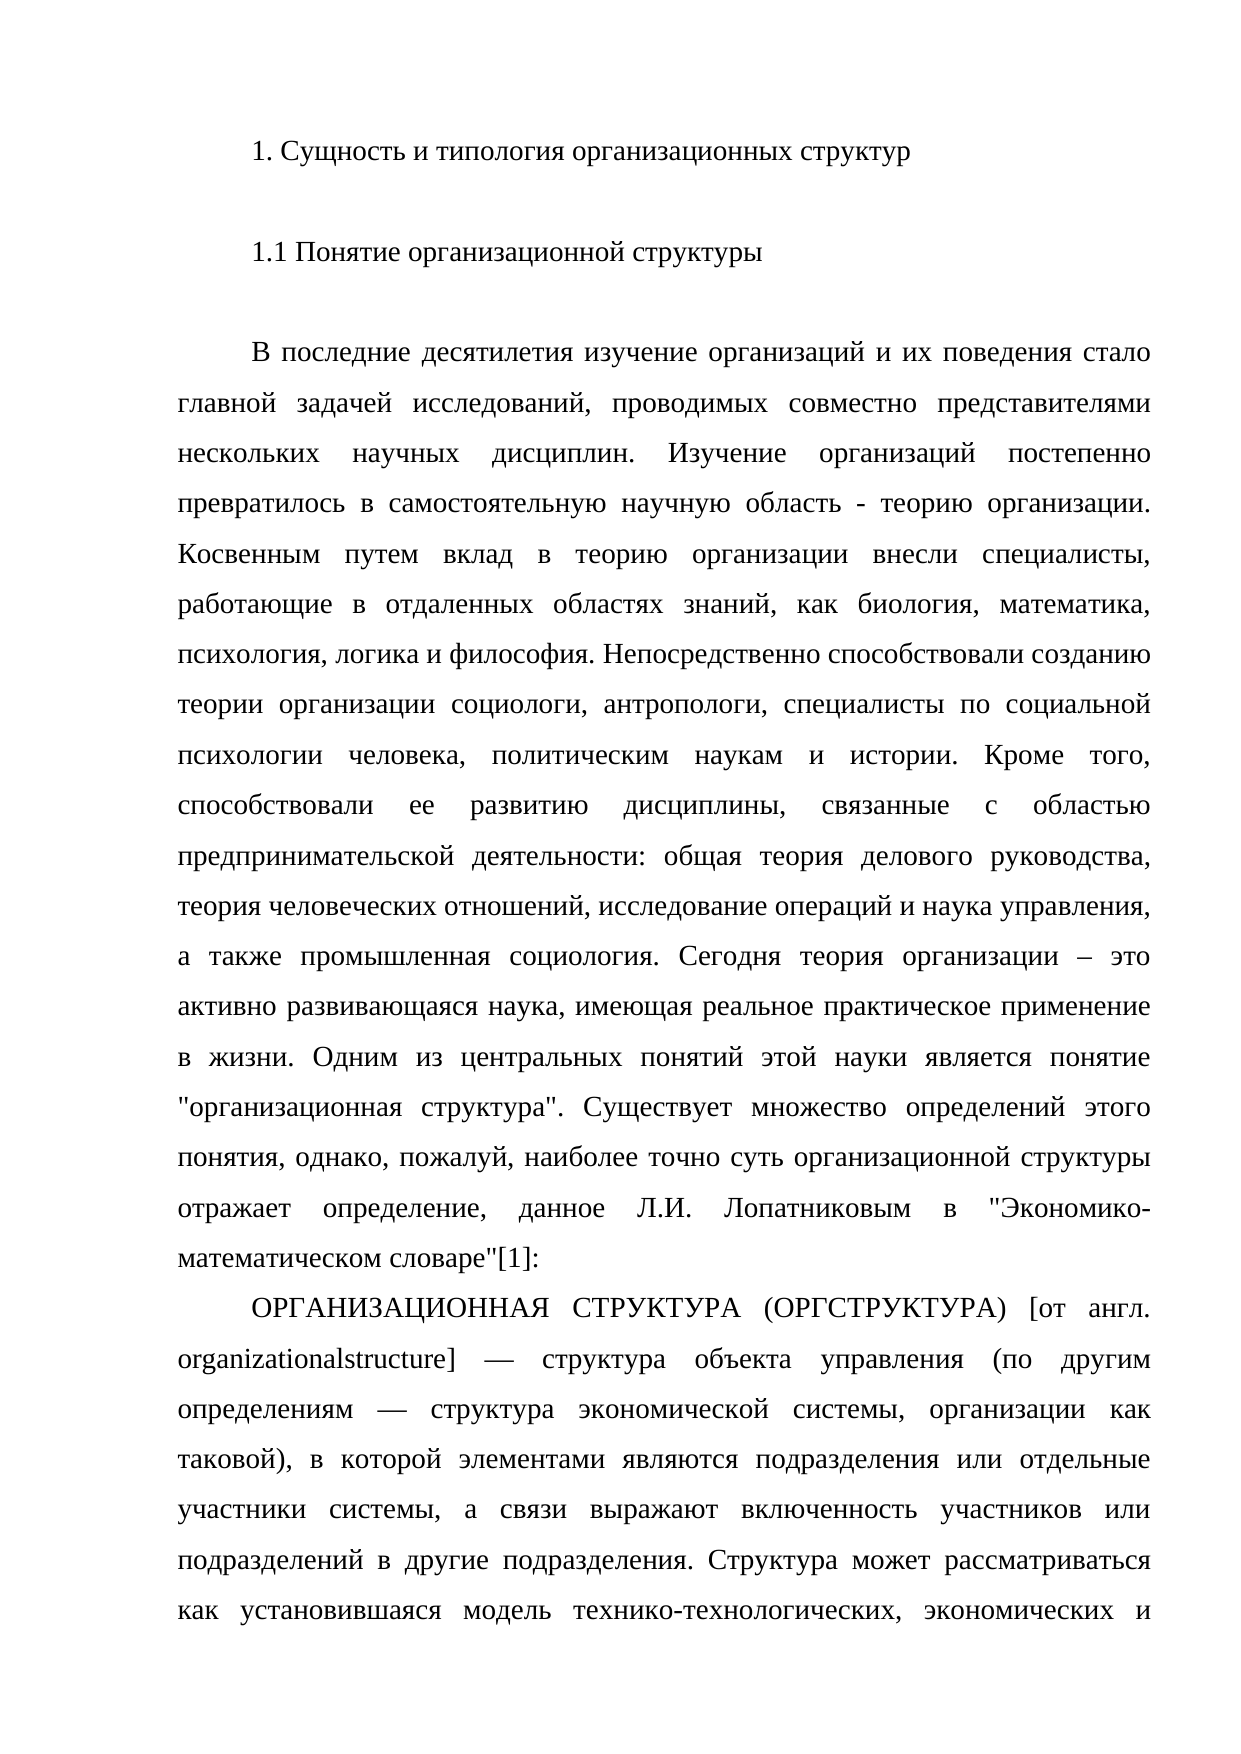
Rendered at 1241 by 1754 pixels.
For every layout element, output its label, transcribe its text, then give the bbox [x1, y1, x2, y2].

text 1. Сущность и типология организационных структур [177, 133, 1152, 167]
text В последние десятилетия изучение организаций и их поведения стало главной задачей исследований, проводимых совместно представителями нескольких научных дисциплин. Изучение организаций постепенно превратилось в самостоятельную научную область - теорию организации. Косвенным путем вклад в теорию организации внесли специалисты, работающие в отдаленных областях знаний, как биология, математика, психология, логика и философия. Непосредственно способствовали созданию теории организации социологи, антропологи, специалисты по социальной психологии человека, политическим наукам и истории. Кроме того, способствовали ее развитию дисциплины, связанные с областью предпринимательской деятельности: общая теория делового руководства, теория человеческих отношений, исследование операций и наука управления, а также промышленная социология. Сегодня теория организации – это активно развивающаяся наука, имеющая реальное практическое применение в жизни. Одним из центральных понятий этой науки является понятие "организационная структура". Существует множество определений этого понятия, однако, пожалуй, наиболее точно суть организационной структуры отражает определение, данное Л.И. Лопатниковым в "Экономико-математическом словаре"[1]: [177, 334, 1152, 1274]
text 1.1 Понятие организационной структуры [177, 234, 1152, 267]
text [177, 1290, 1152, 1626]
